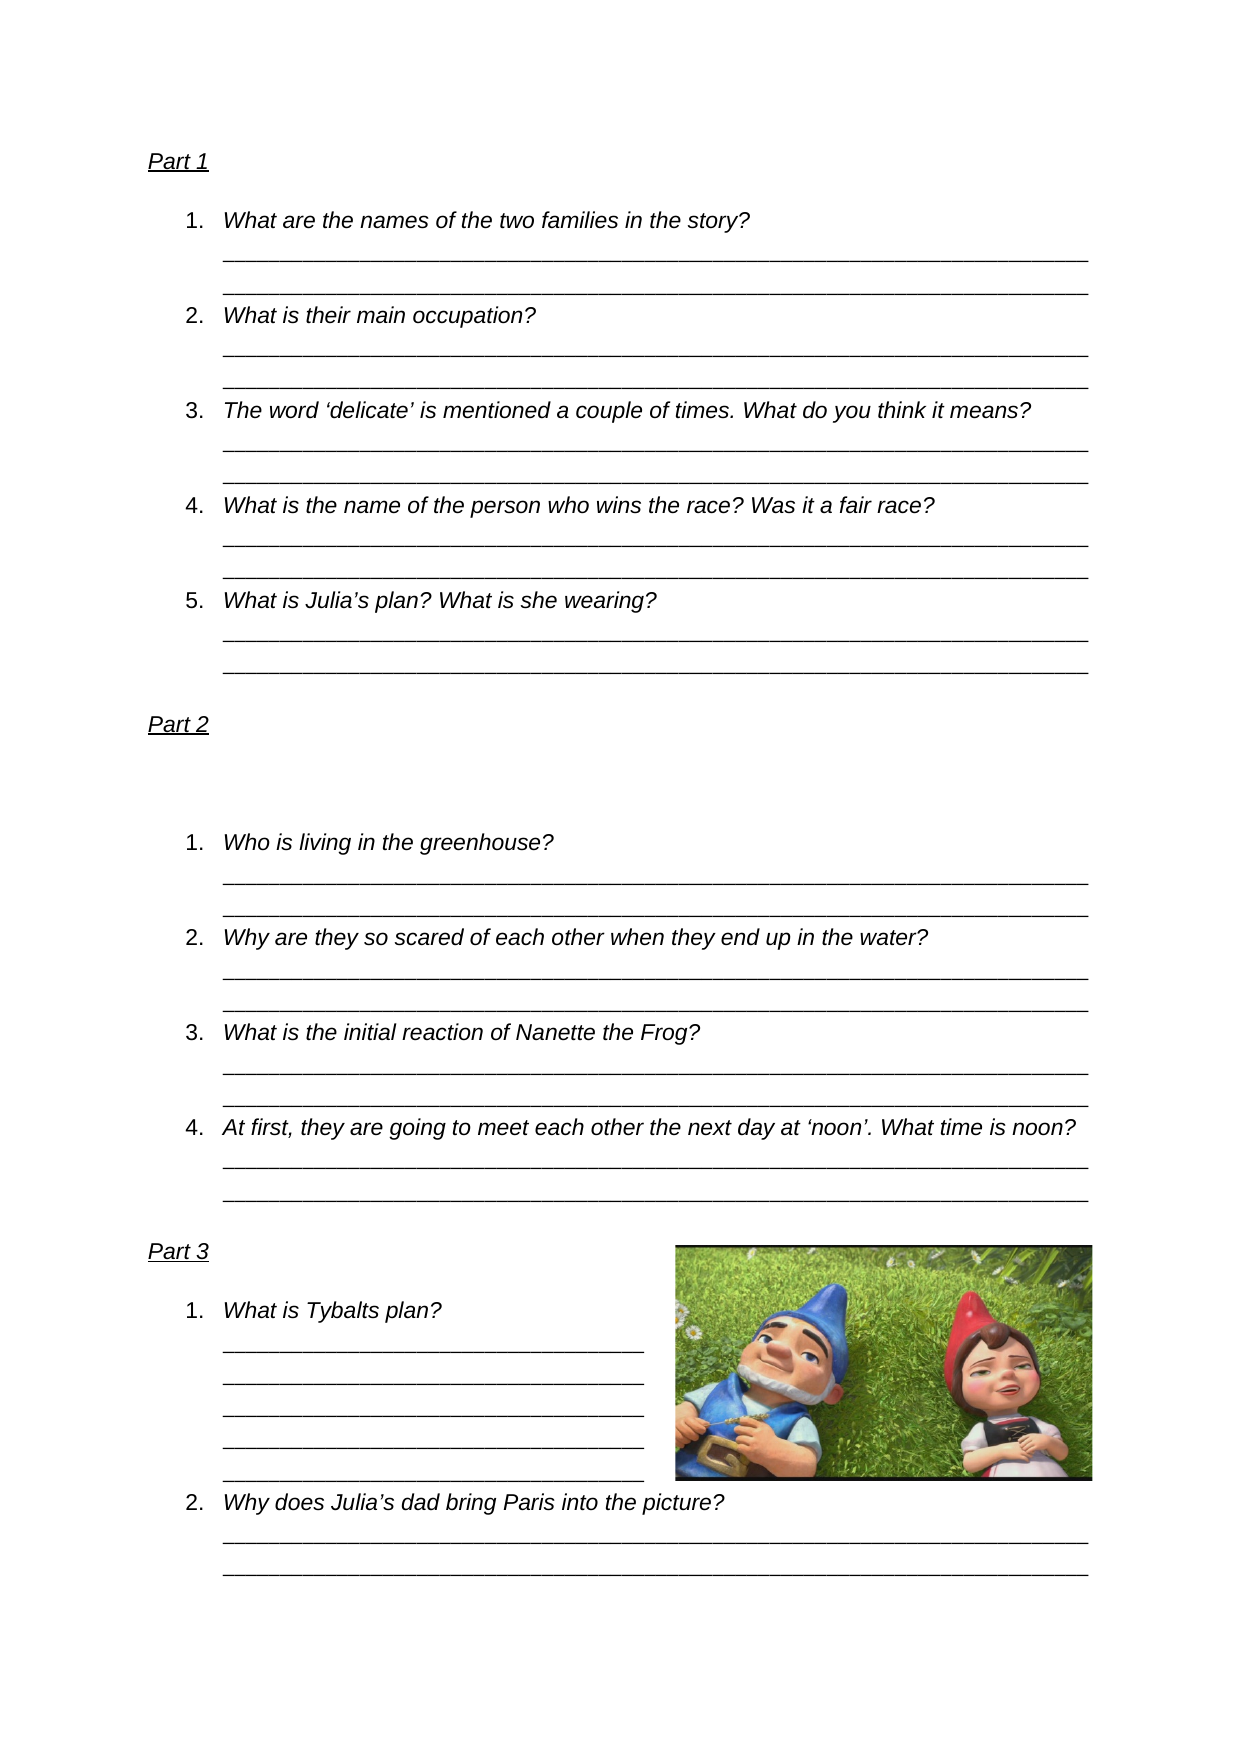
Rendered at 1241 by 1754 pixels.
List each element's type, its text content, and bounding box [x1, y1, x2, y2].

list What is the initial reaction of Nanette the Frog? ________________________________________________________________________________________________________________________________________________________ [185, 1019, 1093, 1110]
text Part 3 [148, 1238, 1093, 1264]
list Why does Julia’s dad bring Paris into the picture? ________________________________________________________________________________________________________________________________________________________ [185, 1489, 1093, 1580]
list What is Julia’s plan? What is she wearing? ________________________________________________________________________________________________________________________________________________________ [185, 587, 1093, 677]
list At first, they are going to meet each other the next day at ‘noon’. What time is noon? ________________________________________________________________________________________________________________________________________________________ [185, 1114, 1093, 1205]
list What is their main occupation? ________________________________________________________________________________________________________________________________________________________ [185, 302, 1093, 393]
list What are the names of the two families in the story? ________________________________________________________________________________________________________________________________________________________ [185, 207, 1093, 298]
list Why are they so scared of each other when they end up in the water? ________________________________________________________________________________________________________________________________________________________ [185, 924, 1093, 1015]
text Part 2 [148, 711, 1093, 737]
list What is the name of the person who wins the race? Was it a fair race? ________________________________________________________________________________________________________________________________________________________ [185, 492, 1093, 582]
list Who is living in the greenhouse? ________________________________________________________________________________________________________________________________________________________ [185, 829, 1093, 920]
picture [675, 1245, 1093, 1481]
text Part 1 [148, 148, 1093, 174]
list What is Tybalts plan? _____________________________________ _____________________________________ _____________________________________ _____________________________________ _____________________________________ [185, 1297, 1093, 1485]
list The word ‘delicate’ is mentioned a couple of times. What do you think it means? ________________________________________________________________________________________________________________________________________________________ [185, 397, 1093, 487]
